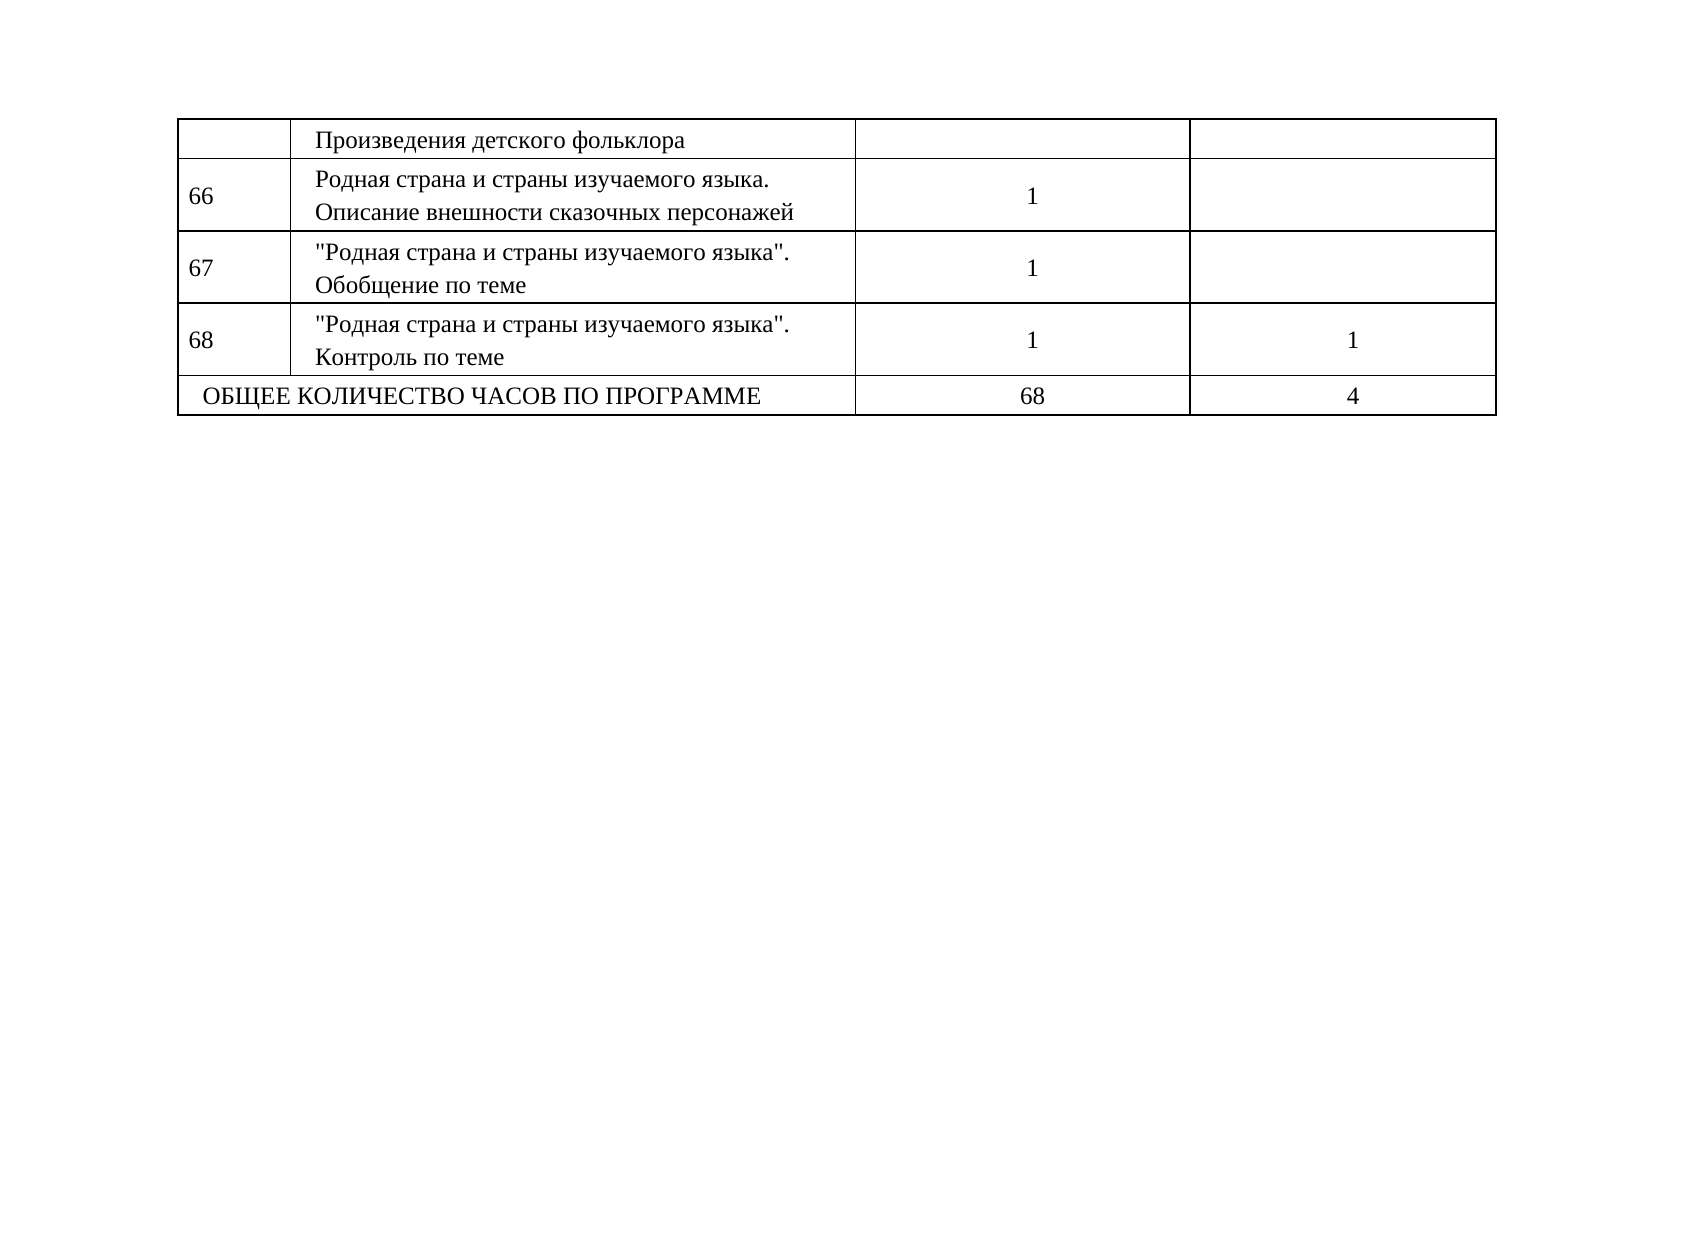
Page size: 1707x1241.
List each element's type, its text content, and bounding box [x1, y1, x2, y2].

table_cell ОБЩЕЕ КОЛИЧЕСТВО ЧАСОВ ПО ПРОГРАММЕ [179, 376, 855, 414]
table_cell [1191, 120, 1495, 157]
table_cell 66 [179, 159, 290, 230]
table_cell 1 [1191, 304, 1495, 375]
table_cell 1 [856, 159, 1189, 230]
table_cell Родная страна и страны изучаемого языка. Описание внешности сказочных персонажей [291, 159, 855, 230]
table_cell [291, 120, 855, 157]
table_cell [1191, 159, 1495, 230]
table_cell 1 [856, 120, 1189, 157]
table_cell "Родная страна и страны изучаемого языка". Обобщение по теме [291, 232, 855, 302]
table_cell 68 [179, 304, 290, 375]
table_cell [1191, 232, 1495, 302]
table_cell 67 [179, 232, 290, 302]
table_cell 1 [856, 232, 1189, 302]
table_cell "Родная страна и страны изучаемого языка". Контроль по теме [291, 304, 855, 375]
table_cell 1 [856, 304, 1189, 375]
table_cell 4 [1191, 376, 1495, 414]
table_cell 68 [856, 376, 1189, 414]
table_cell 65 [179, 120, 290, 157]
